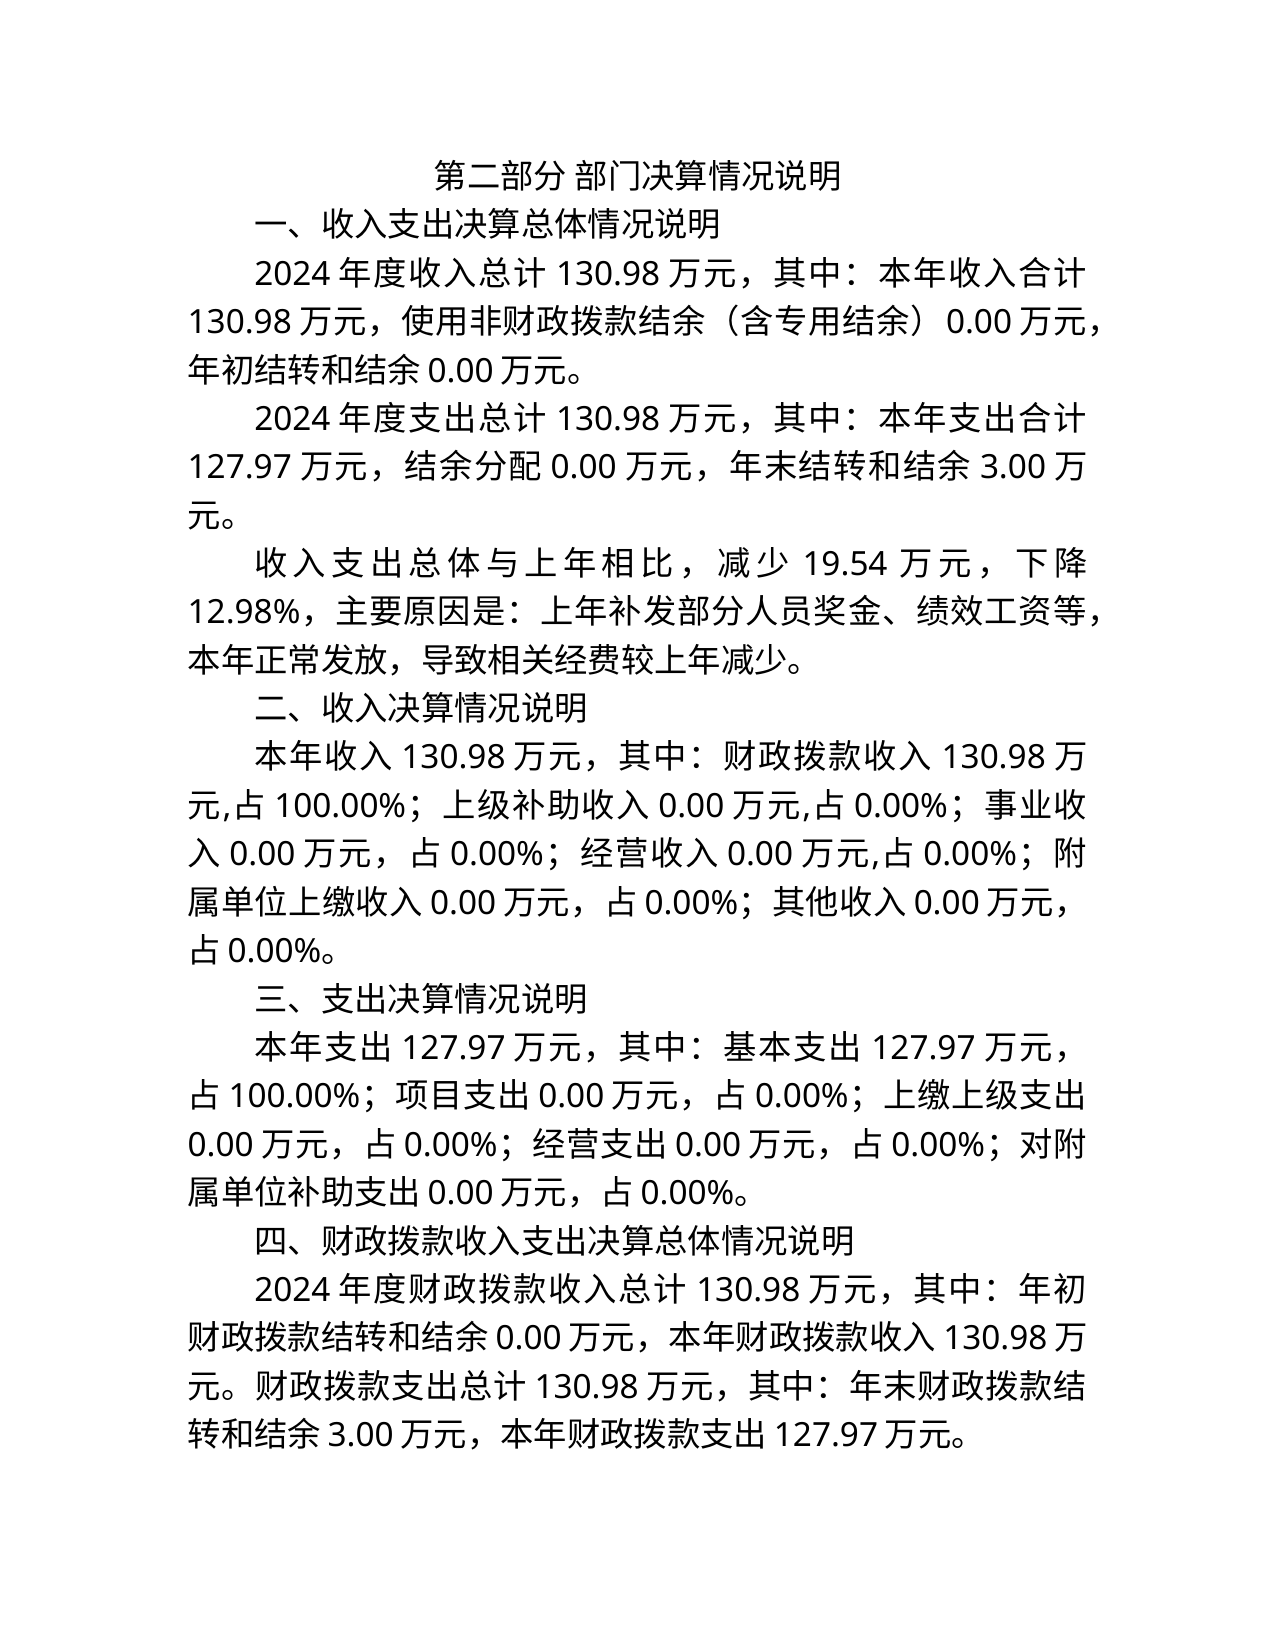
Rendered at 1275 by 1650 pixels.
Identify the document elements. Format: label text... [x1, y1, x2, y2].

text 一、收入支出决算总体情况说明 [187, 198, 1087, 246]
text 本年收入130.98万元，其中：财政拨款收入130.98万元,占100.00%；上级补助收入0.00万元,占0.00%；事业收入0.00万元，占0.00%；经营收入0.00万元,占0.00%；附属单位上缴收入0.00万元，占0.00%；其他收入0.00万元，占0.00%。 [187, 730, 1087, 972]
text 二、收入决算情况说明 [187, 682, 1087, 730]
text 收入支出总体与上年相比，减少19.54万元，下降12.98%，主要原因是：上年补发部分人员奖金、绩效工资等，本年正常发放，导致相关经费较上年减少。 [187, 537, 1087, 682]
text 2024年度支出总计130.98万元，其中：本年支出合计127.97万元，结余分配0.00万元，年末结转和结余3.00万元。 [187, 392, 1087, 537]
text 三、支出决算情况说明 [187, 972, 1087, 1021]
text 第二部分 部门决算情况说明 [187, 150, 1087, 198]
text 四、财政拨款收入支出决算总体情况说明 [187, 1214, 1087, 1263]
text 本年支出127.97万元，其中：基本支出127.97万元，占100.00%；项目支出0.00万元，占0.00%；上缴上级支出0.00万元，占0.00%；经营支出0.00万元，占0.00%；对附属单位补助支出0.00万元，占0.00%。 [187, 1021, 1087, 1214]
text 2024年度收入总计130.98万元，其中：本年收入合计130.98万元，使用非财政拨款结余（含专用结余）0.00万元，年初结转和结余0.00万元。 [187, 246, 1087, 392]
text 2024年度财政拨款收入总计130.98万元，其中：年初财政拨款结转和结余0.00万元，本年财政拨款收入130.98万元。财政拨款支出总计130.98万元，其中：年末财政拨款结转和结余3.00万元，本年财政拨款支出127.97万元。 [187, 1263, 1087, 1456]
